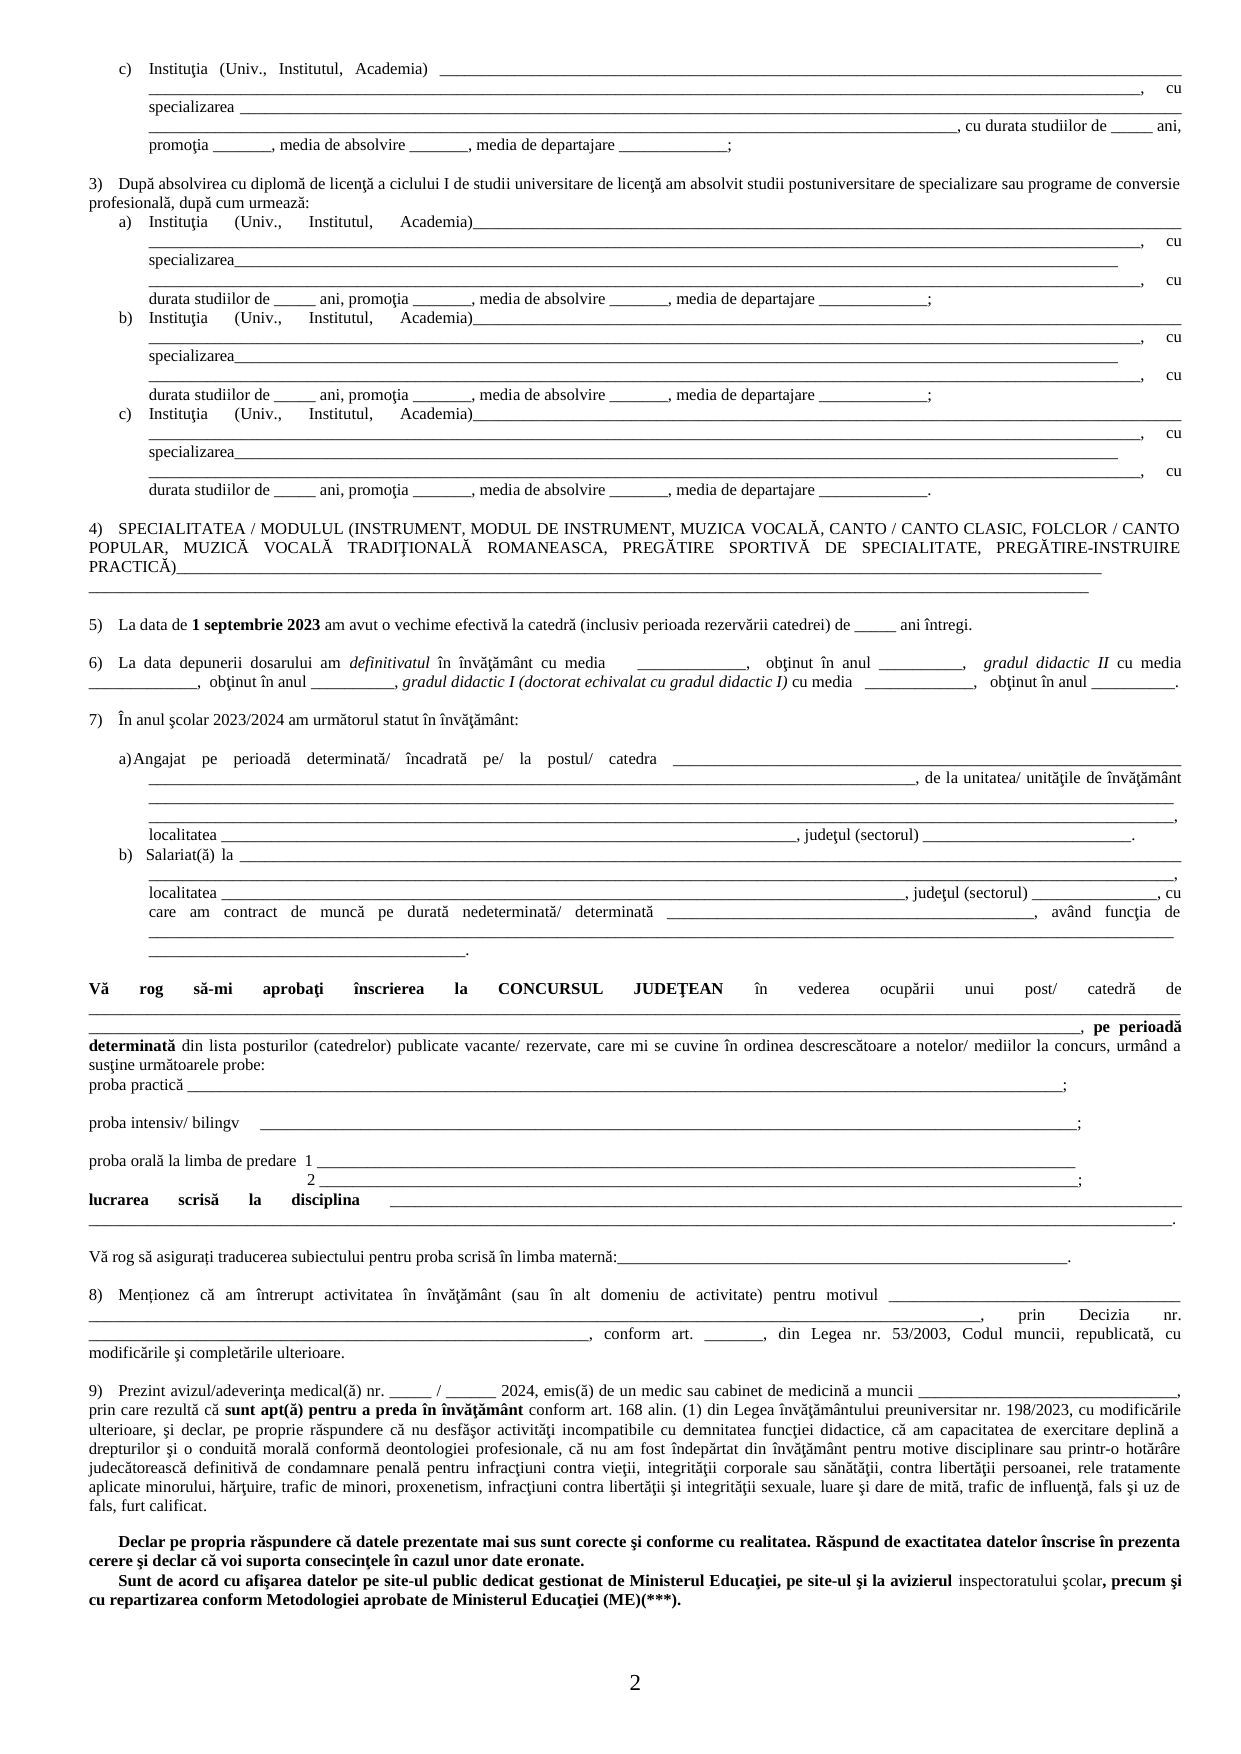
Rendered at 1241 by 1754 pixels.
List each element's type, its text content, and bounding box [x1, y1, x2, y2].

list Instituţia (Univ., Institutul, Academia)_____________________________________________________________________________________ _______________________________________________________________________________________________________________________, cu specializarea__________________________________________________________________________________________________________ _______________________________________________________________________________________________________________________, cu durata studiilor de _____ ani, promoţia _______, media de absolvire _______, media de departajare _____________; [118, 212, 1182, 308]
text 2 ___________________________________________________________________________________________; [88, 1170, 1182, 1189]
text lucrarea scrisă la disciplina _______________________________________________________________________________________________ __________________________________________________________________________________________________________________________________. [88, 1189, 1182, 1228]
list Salariat(ă) la _________________________________________________________________________________________________________________ ___________________________________________________________________________________________________________________________, localitatea __________________________________________________________________________________, judeţul (sectorul) _______________, cu care am contract de muncă pe durată nedeterminată/ determinată ____________________________________________, având funcţia de _________________________________________________________________________________________________________________________________________________________________. [118, 844, 1182, 959]
list La data depunerii dosarului am definitivatul în învăţământ cu media _____________, obţinut în anul __________, gradul didactic II cu media _____________, obţinut în anul __________, gradul didactic I (doctorat echivalat cu gradul didactic I) cu media _____________, obţinut în anul __________. [88, 653, 1182, 691]
text Sunt de acord cu afişarea datelor pe site-ul public dedicat gestionat de Ministerul Educaţiei, pe site-ul şi la avizierul inspectoratului şcolar, precum şi cu repartizarea conform Metodologiei aprobate de Ministerul Educaţiei (ME)(***). [88, 1570, 1182, 1609]
list Instituţia (Univ., Institutul, Academia)_____________________________________________________________________________________ _______________________________________________________________________________________________________________________, cu specializarea__________________________________________________________________________________________________________ _______________________________________________________________________________________________________________________, cu durata studiilor de _____ ani, promoţia _______, media de absolvire _______, media de departajare _____________; [118, 308, 1182, 403]
list După absolvirea cu diplomă de licenţă a ciclului I de studii universitare de licenţă am absolvit studii postuniversitare de specializare sau programe de conversie profesională, după cum urmează: [88, 173, 1182, 212]
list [118, 58, 1182, 154]
list Prezint avizul/adeverinţa medical(ă) nr. _____ / ______ 2024, emis(ă) de un medic sau cabinet de medicină a muncii _______________________________, prin care rezultă că sunt apt(ă) pentru a preda în învăţământ conform art. 168 alin. (1) din Legea învăţământului preuniversitar nr. 198/2023, cu modificările ulterioare, şi declar, pe proprie răspundere că nu desfăşor activităţi incompatibile cu demnitatea funcţiei didactice, că am capacitatea de exercitare deplină a drepturilor şi o conduită morală conformă deontologiei profesionale, că nu am fost îndepărtat din învăţământ pentru motive disciplinare sau printr-o hotărâre judecătorească definitivă de condamnare penală pentru infracţiuni contra vieţii, integrităţii corporale sau sănătăţii, contra libertăţii persoanei, rele tratamente aplicate minorului, hărţuire, trafic de minori, proxenetism, infracţiuni contra libertăţii şi integrităţii sexuale, luare şi dare de mită, trafic de influenţă, fals şi uz de fals, furt calificat. [88, 1381, 1182, 1515]
text proba practică _________________________________________________________________________________________________________; [88, 1074, 1182, 1093]
text proba intensiv/ bilingv __________________________________________________________________________________________________; [88, 1113, 1182, 1132]
list SPECIALITATEA / MODULUL (INSTRUMENT, MODUL DE INSTRUMENT, MUZICA VOCALĂ, CANTO / CANTO CLASIC, FOLCLOR / CANTO POPULAR, MUZICĂ VOCALĂ TRADIŢIONALĂ ROMANEASCA, PREGĂTIRE SPORTIVĂ DE SPECIALITATE, PREGĂTIRE-INSTRUIRE PRACTICĂ)_______________________________________________________________________________________________________________ ________________________________________________________________________________________________________________________ [88, 518, 1182, 595]
text Vă rog să-mi aprobaţi înscrierea la CONCURSUL JUDEŢEAN în vederea ocupării unui post/ catedră de ___________________________________________________________________________________________________________________________________ _______________________________________________________________________________________________________________________, pe perioadă determinată din lista posturilor (catedrelor) publicate vacante/ rezervate, care mi se cuvine în ordinea descrescătoare a notelor/ mediilor la concurs, urmând a susţine următoarele probe: [88, 978, 1182, 1074]
list Instituţia (Univ., Institutul, Academia)_____________________________________________________________________________________ _______________________________________________________________________________________________________________________, cu specializarea__________________________________________________________________________________________________________ _______________________________________________________________________________________________________________________, cu durata studiilor de _____ ani, promoţia _______, media de absolvire _______, media de departajare _____________. [118, 403, 1182, 499]
text proba orală la limba de predare 1 ___________________________________________________________________________________________ [88, 1151, 1182, 1170]
list Menționez că am întrerupt activitatea în învăţământ (sau în alt domeniu de activitate) pentru motivul ___________________________________ ___________________________________________________________________________________________________________, prin Decizia nr. ____________________________________________________________, conform art. _______, din Legea nr. 53/2003, Codul muncii, republicată, cu modificările şi completările ulterioare. [88, 1285, 1182, 1362]
list Angajat pe perioadă determinată/ încadrată pe/ la postul/ catedra _____________________________________________________________ ____________________________________________________________________________________________, de la unitatea/ unităţile de învăţământ ___________________________________________________________________________________________________________________________ ___________________________________________________________________________________________________________________________, localitatea _____________________________________________________________________, judeţul (sectorul) _________________________. [118, 748, 1182, 844]
list În anul şcolar 2023/2024 am următorul statut în învăţământ: [88, 710, 1182, 729]
text Declar pe propria răspundere că datele prezentate mai sus sunt corecte şi conforme cu realitatea. Răspund de exactitatea datelor înscrise în prezenta cerere şi declar că voi suporta consecinţele în cazul unor date eronate. [88, 1532, 1182, 1570]
list La data de 1 septembrie 2023 am avut o vechime efectivă la catedră (inclusiv perioada rezervării catedrei) de _____ ani întregi. [88, 614, 1182, 633]
text Vă rog să asigurați traducerea subiectului pentru proba scrisă în limba maternă:______________________________________________________. [88, 1247, 1182, 1266]
